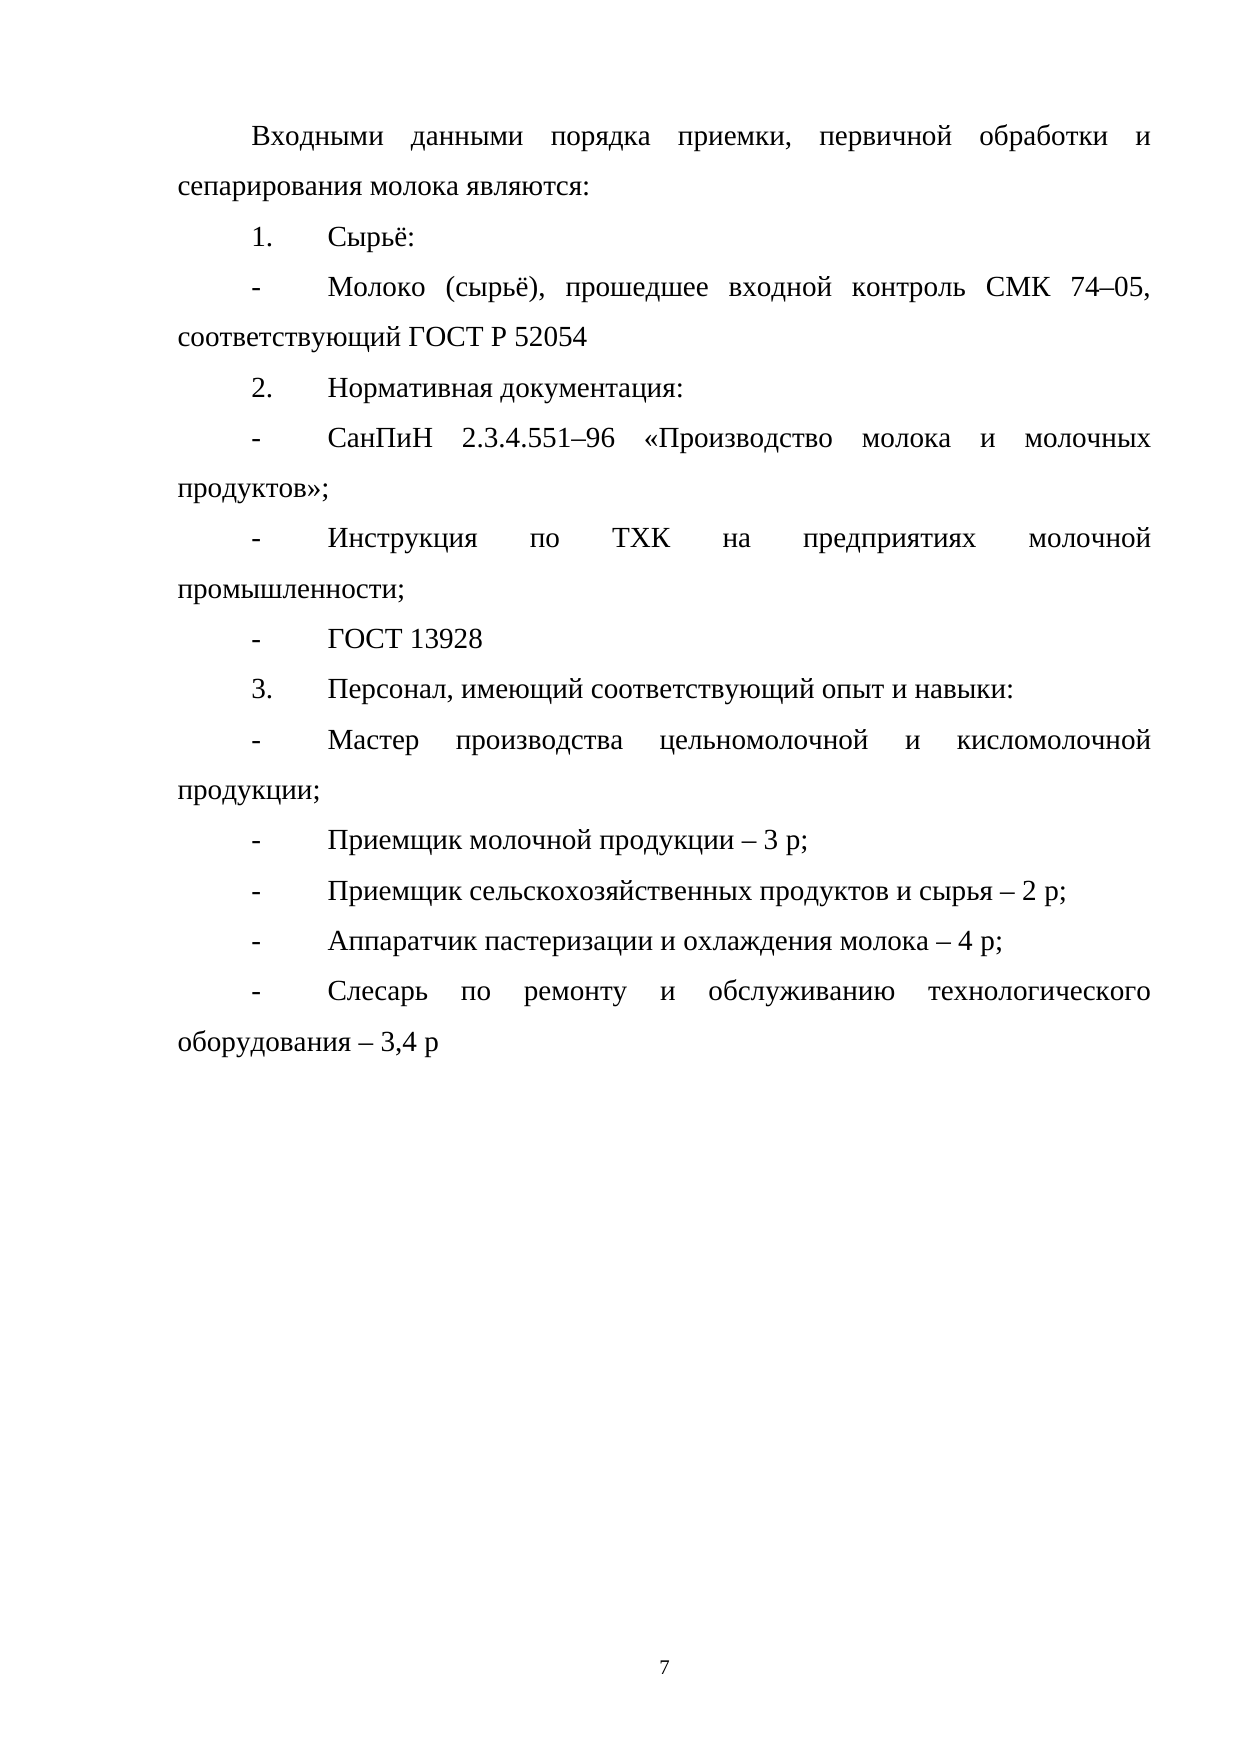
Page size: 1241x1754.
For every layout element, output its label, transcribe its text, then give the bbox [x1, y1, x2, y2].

list Аппаратчик пастеризации и охлаждения молока – 4 р; [177, 923, 1152, 957]
list Мастер производства цельномолочной и кисломолочной продукции; [177, 722, 1152, 806]
list Инструкция по ТХК на предприятиях молочной промышленности; [177, 521, 1152, 604]
list СанПиН 2.3.4.551–96 «Производство молока и молочных продуктов»; [177, 420, 1152, 504]
text Входными данными порядка приемки, первичной обработки и сепарирования молока являются: [177, 118, 1152, 202]
list Персонал, имеющий соответствующий опыт и навыки: [177, 672, 1152, 705]
list Нормативная документация: [177, 370, 1152, 403]
list Сырьё: [177, 219, 1152, 252]
list Молоко (сырьё), прошедшее входной контроль СМК 74–05, соответствующий ГОСТ Р 52054 [177, 269, 1152, 353]
list Приемщик молочной продукции – 3 р; [177, 822, 1152, 856]
list Слесарь по ремонту и обслуживанию технологического оборудования – 3,4 р [177, 973, 1152, 1057]
list Приемщик сельскохозяйственных продуктов и сырья – 2 р; [177, 873, 1152, 906]
list ГОСТ 13928 [177, 621, 1152, 655]
